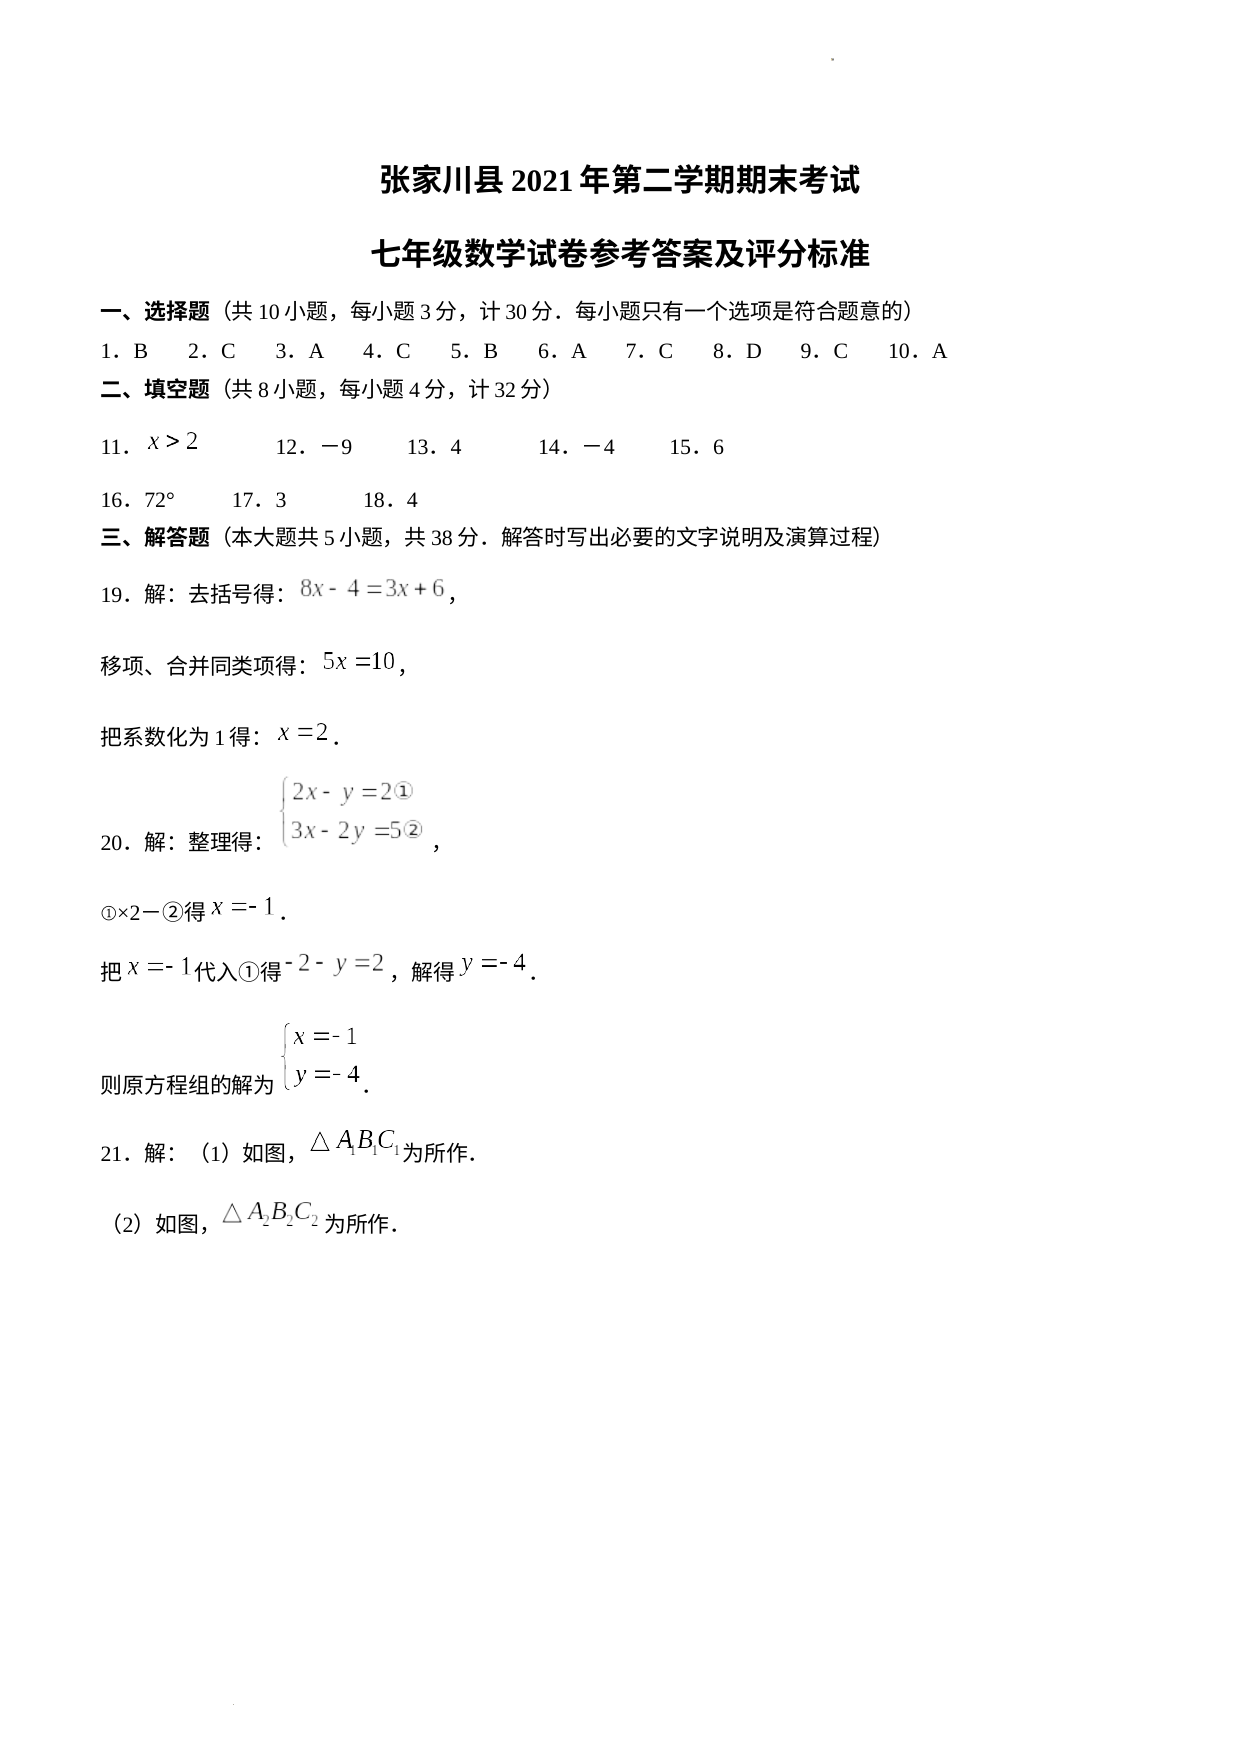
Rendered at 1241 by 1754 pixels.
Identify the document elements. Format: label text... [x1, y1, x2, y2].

text ①×2－②得． [100, 876, 1140, 941]
text 七年级数学试卷参考答案及评分标准 [100, 220, 1140, 285]
text 11． 12．－9 13．4 14．－4 15．6 [100, 410, 1140, 475]
text 则原方程组的解为． [100, 1019, 1140, 1116]
text 张家川县2021年第二学期期末考试 [100, 146, 1140, 211]
text 一、选择题（共10小题，每小题3分，计30分．每小题只有一个选项是符合题意的） [100, 294, 1140, 326]
text （2）如图，为所作． [100, 1194, 1140, 1259]
text 二、填空题（共8小题，每小题4分，计32分） [100, 371, 1140, 404]
text 把代入①得，解得． [100, 947, 1140, 1012]
text 16．72° 17．3 18．4 [100, 481, 1140, 514]
text 21．解：（1）如图，为所作． [100, 1122, 1140, 1187]
text 三、解答题（本大题共5小题，共38分．解答时写出必要的文字说明及演算过程） [100, 520, 1140, 552]
text 把系数化为1得：． [100, 701, 1140, 766]
text 20．解：整理得：， [100, 772, 1140, 870]
text 1．B 2．C 3．A 4．C 5．B 6．A 7．C 8．D 9．C 10．A [100, 332, 1140, 365]
text 19．解：去括号得：， [100, 559, 1140, 624]
text 移项、合并同类项得：， [100, 630, 1140, 695]
